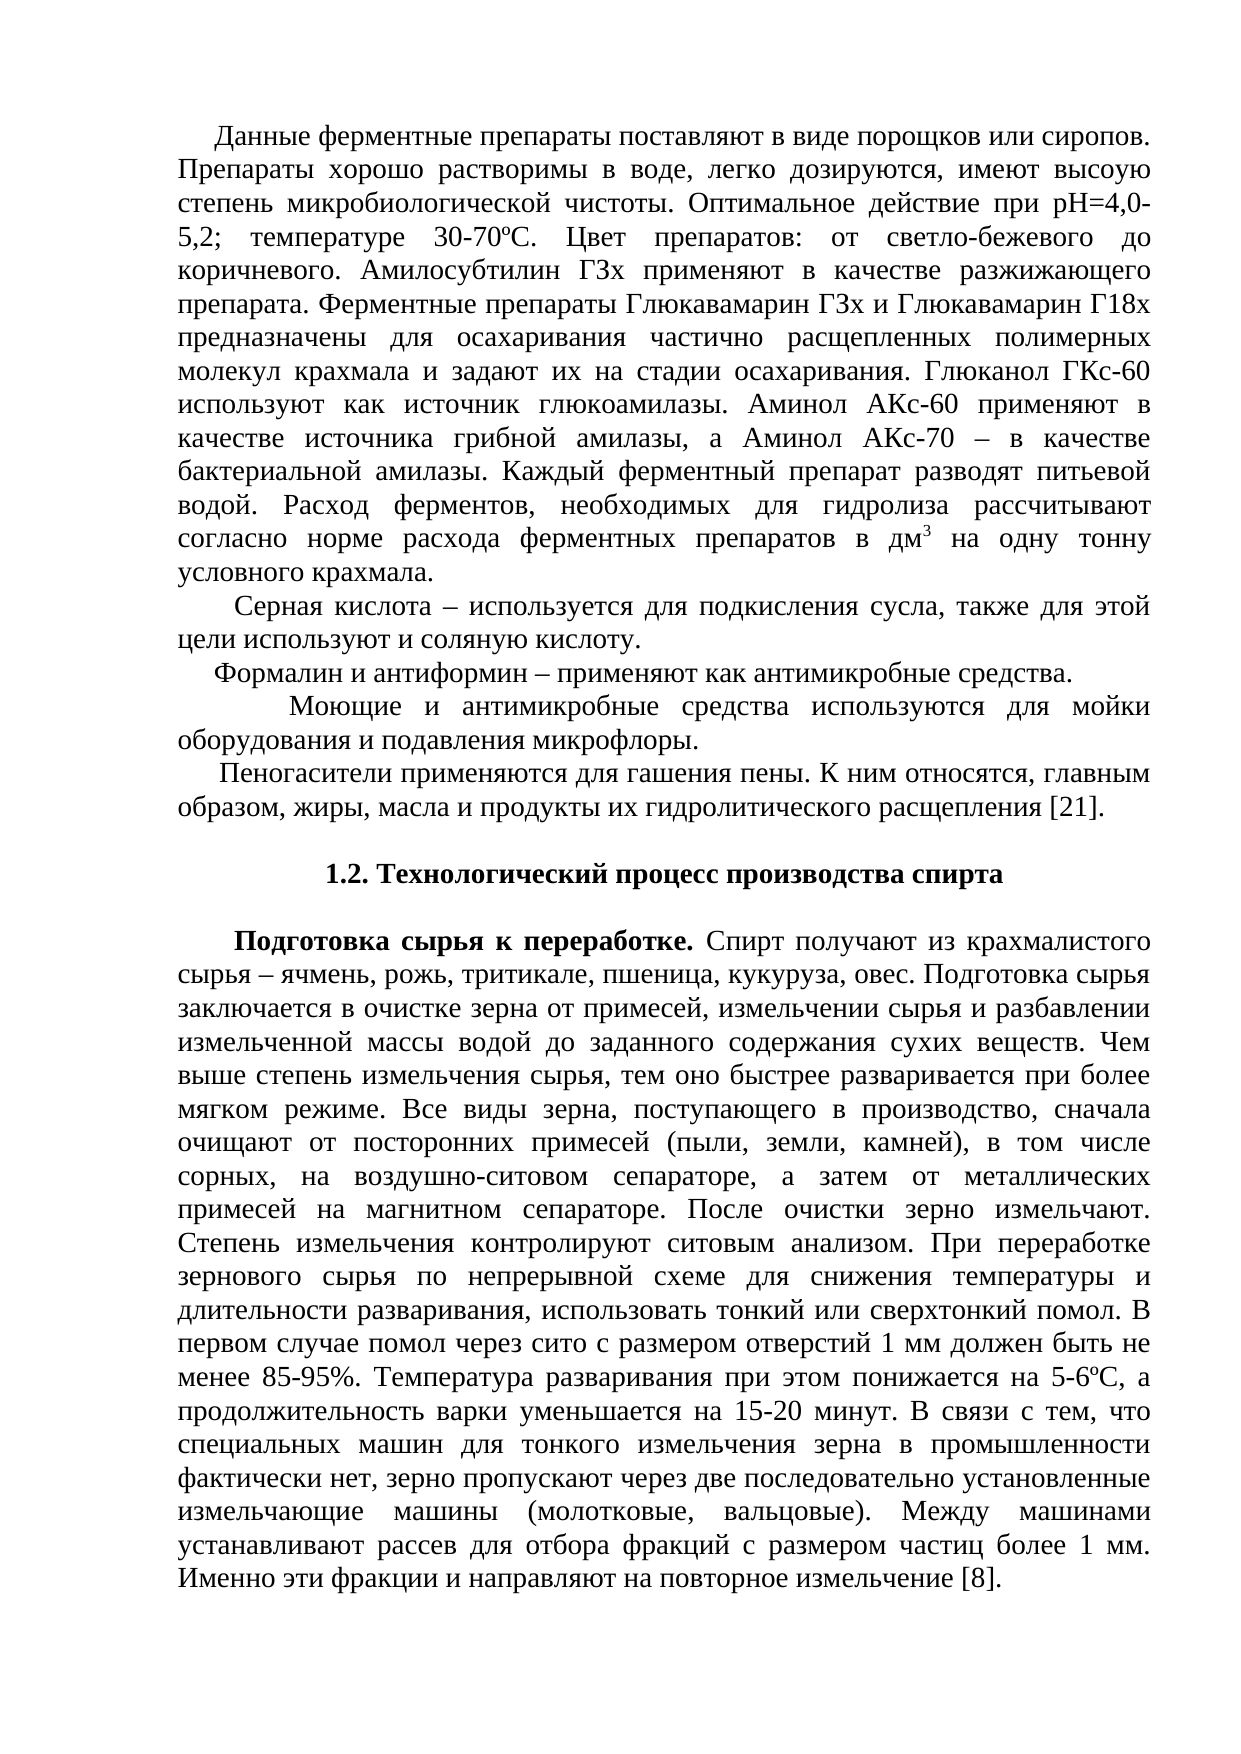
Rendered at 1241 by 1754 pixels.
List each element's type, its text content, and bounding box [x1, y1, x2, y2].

text Моющие и антимикробные средства используются для мойки оборудования и подавления микрофлоры. [177, 688, 1152, 755]
text 1.2. Технологический процесс производства спирта [177, 856, 1152, 889]
text Подготовка сырья к переработке. Спирт получают из крахмалистого сырья – ячмень, рожь, тритикале, пшеница, кукуруза, овес. Подготовка сырья заключается в очистке зерна от примесей, измельчении сырья и разбавлении измельченной массы водой до заданного содержания сухих веществ. Чем выше степень измельчения сырья, тем оно быстрее разваривается при более мягком режиме. Все виды зерна, поступающего в производство, сначала очищают от посторонних примесей (пыли, земли, камней), в том числе сорных, на воздушно-ситовом сепараторе, а затем от металлических примесей на магнитном сепараторе. После очистки зерно измельчают. Степень измельчения контролируют ситовым анализом. При переработке зернового сырья по непрерывной схеме для снижения температуры и длительности разваривания, использовать тонкий или сверхтонкий помол. В первом случае помол через сито с размером отверстий 1 мм должен быть не менее 85-95%. Температура разваривания при этом понижается на 5-6ºС, а продолжительность варки уменьшается на 15-20 минут. В связи с тем, что специальных машин для тонкого измельчения зерна в промышленности фактически нет, зерно пропускают через две последовательно установленные измельчающие машины (молотковые, вальцовые). Между машинами устанавливают рассев для отбора фракций с размером частиц более 1 мм. Именно эти фракции и направляют на повторное измельчение [8]. [177, 923, 1152, 1594]
text Данные ферментные препараты поставляют в виде порощков или сиропов. Препараты хорошо растворимы в воде, легко дозируются, имеют высоую степень микробиологической чистоты. Оптимальное действие при рН=4,0-5,2; температуре 30-70ºС. Цвет препаратов: от светло-бежевого до коричневого. Амилосубтилин ГЗх применяют в качестве разжижающего препарата. Ферментные препараты Глюкавамарин ГЗх и Глюкавамарин Г18х предназначены для осахаривания частично расщепленных полимерных молекул крахмала и задают их на стадии осахаривания. Глюканол ГКс-60 используют как источник глюкоамилазы. Аминол АКс-60 применяют в качестве источника грибной амилазы, а Аминол АКс-70 – в качестве бактериальной амилазы. Каждый ферментный препарат разводят питьевой водой. Расход ферментов, необходимых для гидролиза рассчитывают согласно норме расхода ферментных препаратов в дм3 на одну тонну условного крахмала. [177, 118, 1152, 588]
text Серная кислота – используется для подкисления сусла, также для этой цели используют и соляную кислоту. [177, 588, 1152, 655]
text Формалин и антиформин – применяют как антимикробные средства. [177, 655, 1152, 688]
text Пеногасители применяются для гашения пены. К ним относятся, главным образом, жиры, масла и продукты их гидролитического расщепления [21]. [177, 755, 1152, 822]
